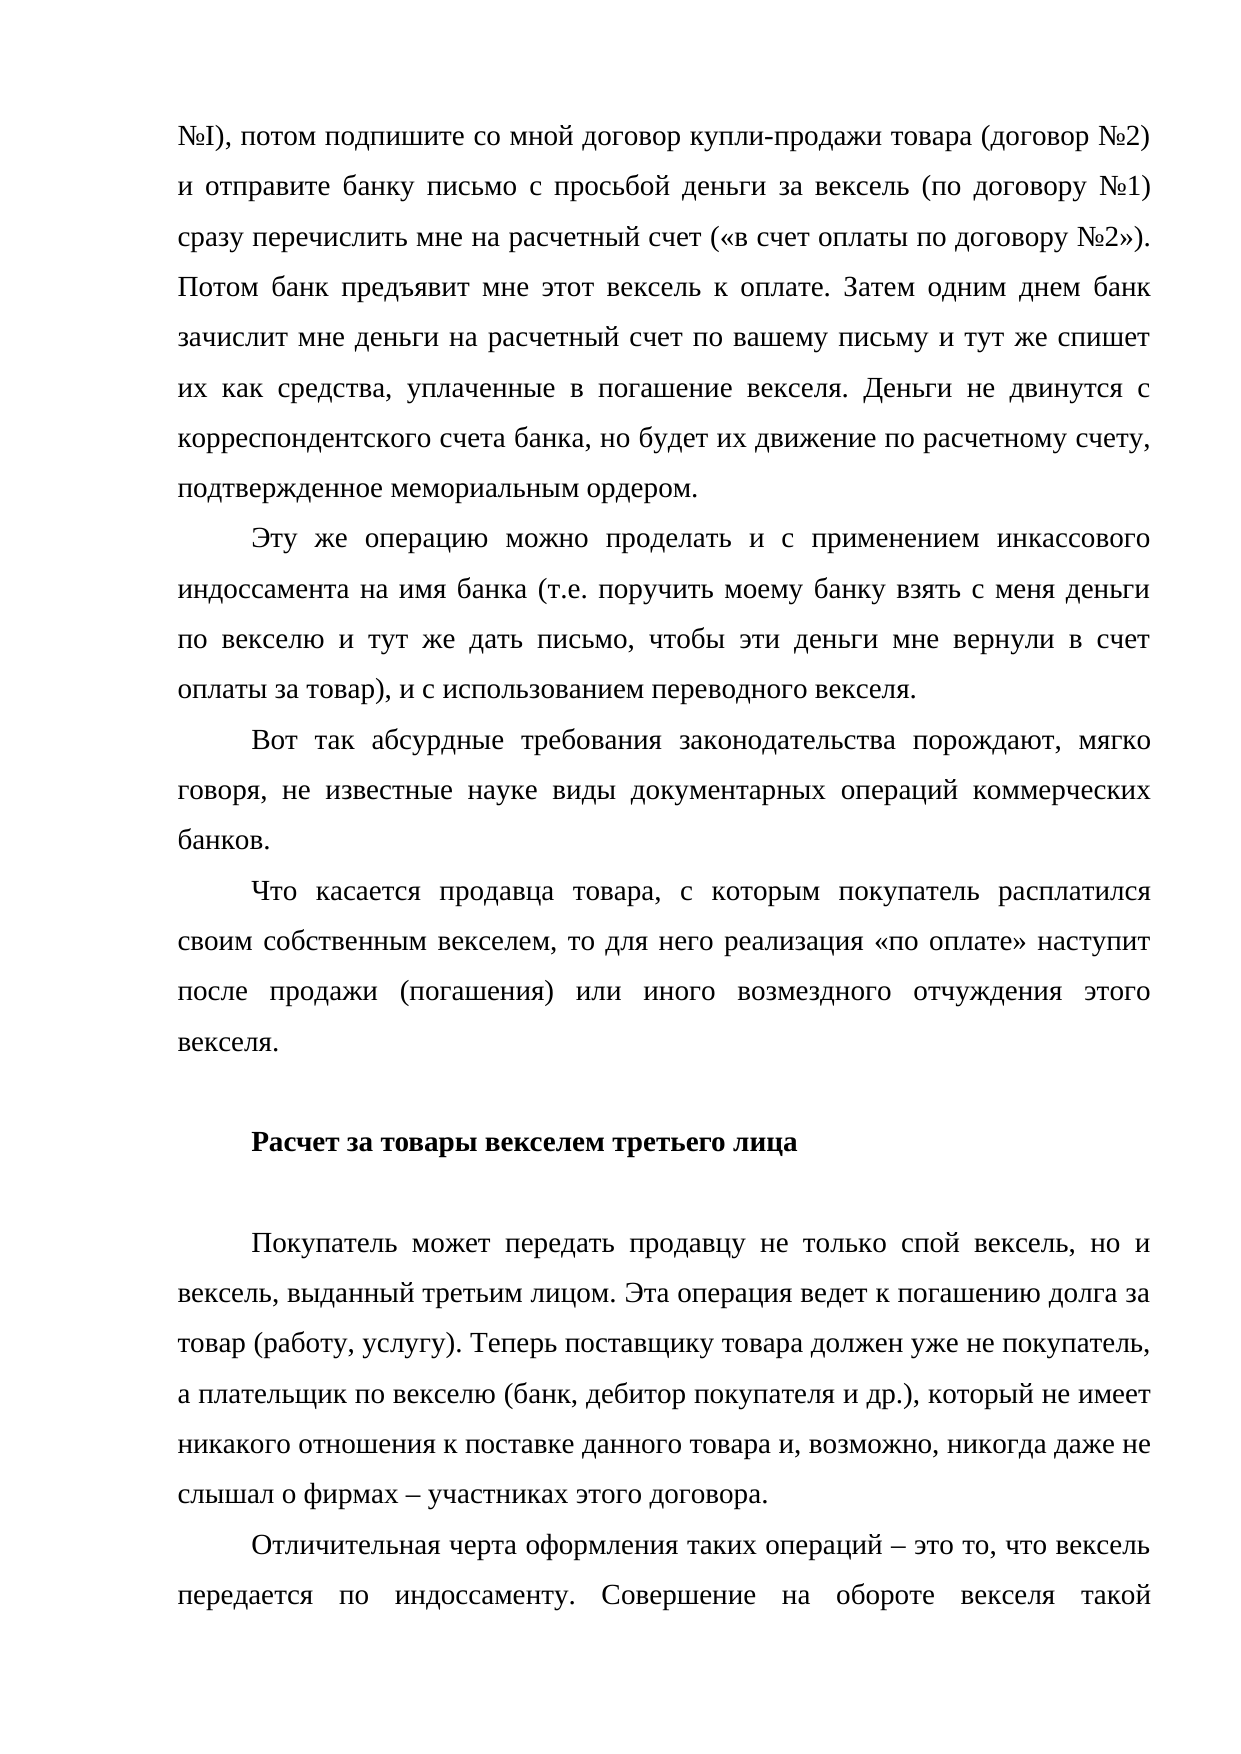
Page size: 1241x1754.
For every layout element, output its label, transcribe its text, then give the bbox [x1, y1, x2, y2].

text Эту же операцию можно проделать и с применением инкассового индоссамента на имя банка (т.е. поручить моему банку взять с меня деньги по векселю и тут же дать письмо, чтобы эти деньги мне вернули в счет оплаты за товар), и с использованием переводного векселя. [177, 521, 1152, 705]
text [177, 1527, 1152, 1611]
subtitle Расчет за товары векселем третьего лица [177, 1124, 1152, 1158]
text Что касается продавца товара, с которым покупатель расплатился своим собственным векселем, то для него реализация «по оплате» наступит после продажи (погашения) или иного возмездного отчуждения этого векселя. [177, 873, 1152, 1057]
text Покупатель может передать продавцу не только спой вексель, но и вексель, выданный третьим лицом. Эта операция ведет к погашению долга за товар (работу, услугу). Теперь поставщику товара должен уже не покупатель, а плательщик по векселю (банк, дебитор покупателя и др.), который не имеет никакого отношения к поставке данного товара и, возможно, никогда даже не слышал о фирмах – участниках этого договора. [177, 1225, 1152, 1510]
text Вот так абсурдные требования законодательства порождают, мягко говоря, не известные науке виды документарных операций коммерческих банков. [177, 722, 1152, 856]
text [177, 118, 1152, 504]
